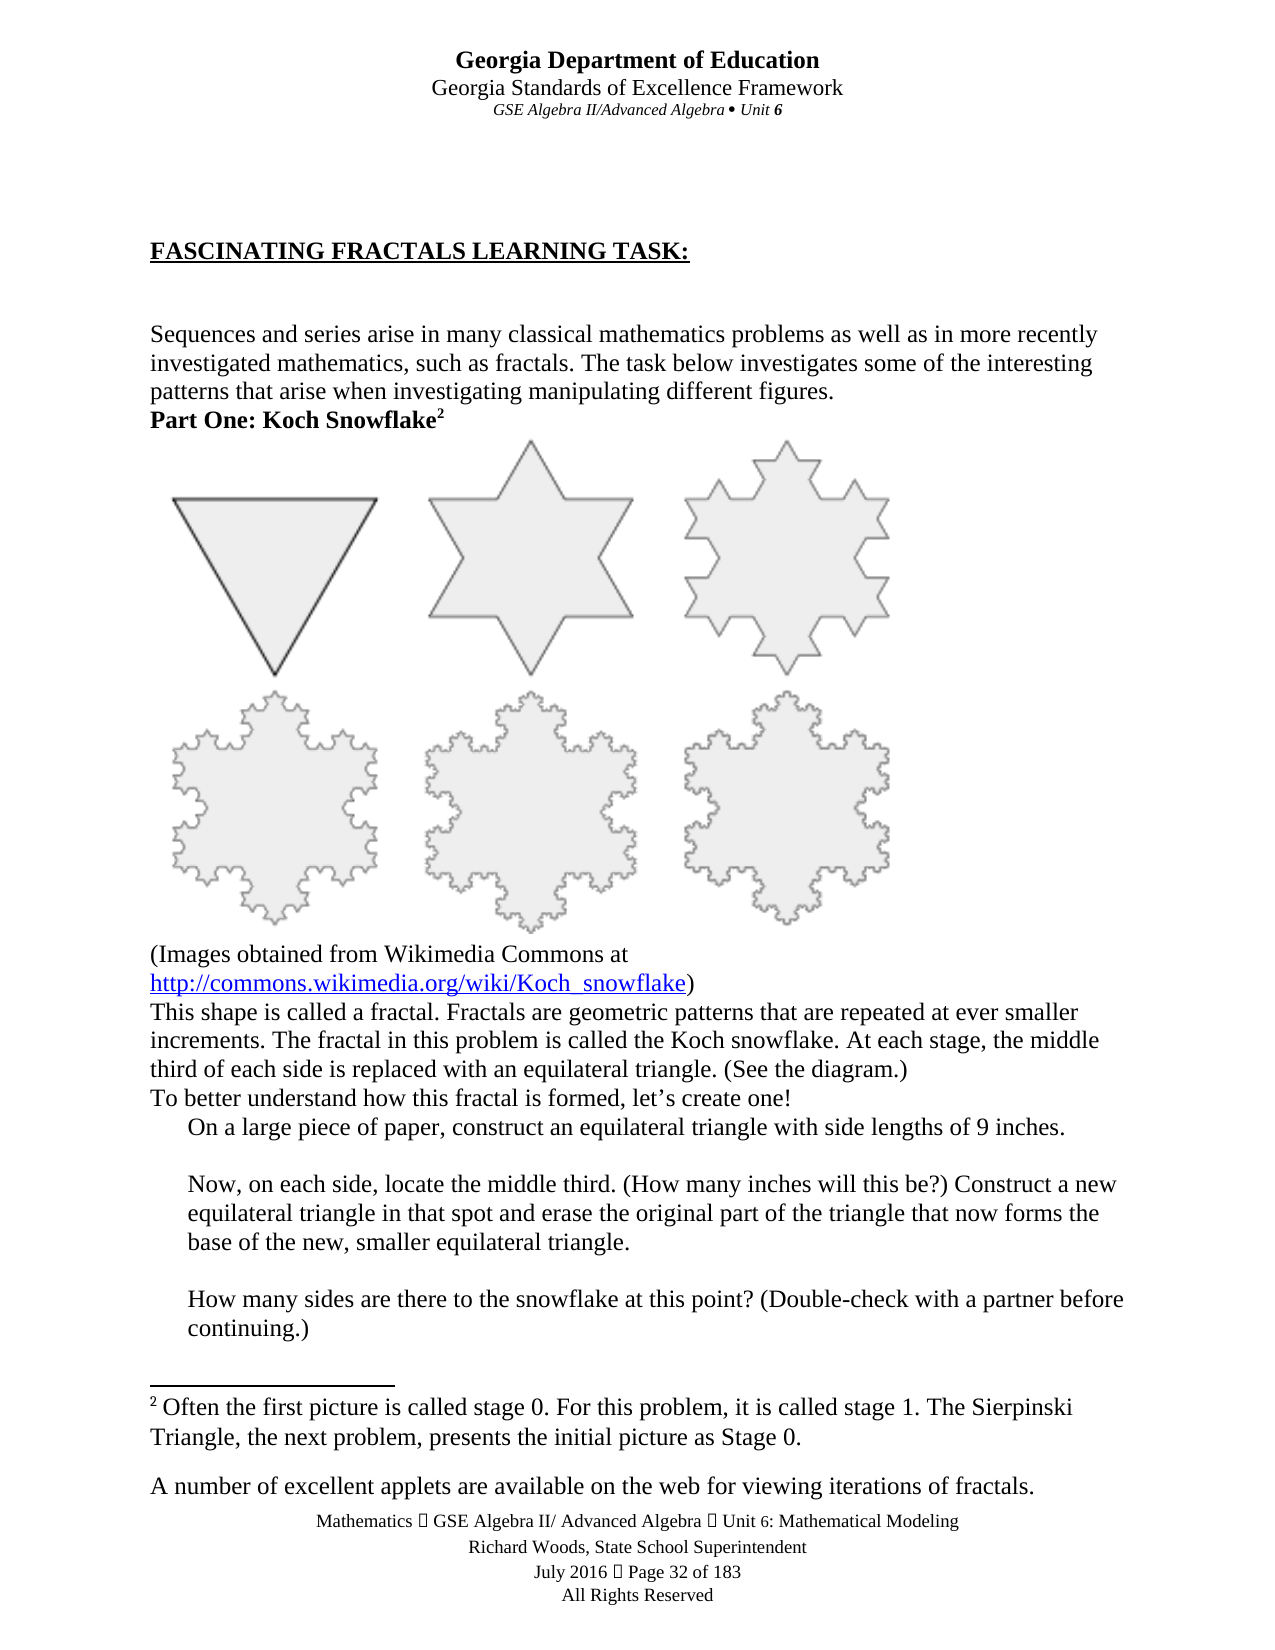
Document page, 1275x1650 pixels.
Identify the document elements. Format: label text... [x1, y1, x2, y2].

picture [662, 433, 913, 934]
text Fascinating Fractals learning task: [150, 236, 1125, 265]
picture [406, 433, 657, 934]
text On a large piece of paper, construct an equilateral triangle with side lengths of 9 inches. [187, 1112, 1125, 1141]
text How many sides are there to the snowflake at this point? (Double-check with a partner before continuing.) [187, 1284, 1125, 1342]
text Part One: Koch Snowflake [150, 405, 1125, 434]
text This shape is called a fractal. Fractals are geometric patterns that are repeated at ever smaller increments. The fractal in this problem is called the Koch snowflake. At each stage, the middle third of each side is replaced with an equilateral triangle. (See the diagram.) [150, 997, 1125, 1083]
text Now, on each side, locate the middle third. (How many inches will this be?) Construct a new equilateral triangle in that spot and erase the original part of the triangle that now forms the base of the new, smaller equilateral triangle. [187, 1169, 1125, 1256]
text Sequences and series arise in many classical mathematics problems as well as in more recently investigated mathematics, such as fractals. The task below investigates some of the interesting patterns that arise when investigating manipulating different figures. [150, 319, 1125, 405]
text (Images obtained from Wikimedia Commons at http://commons.wikimedia.org/wiki/Koch_snowflake) [150, 939, 1125, 997]
picture [150, 433, 400, 934]
text To better understand how this fractal is formed, let’s create one! [150, 1083, 1125, 1112]
